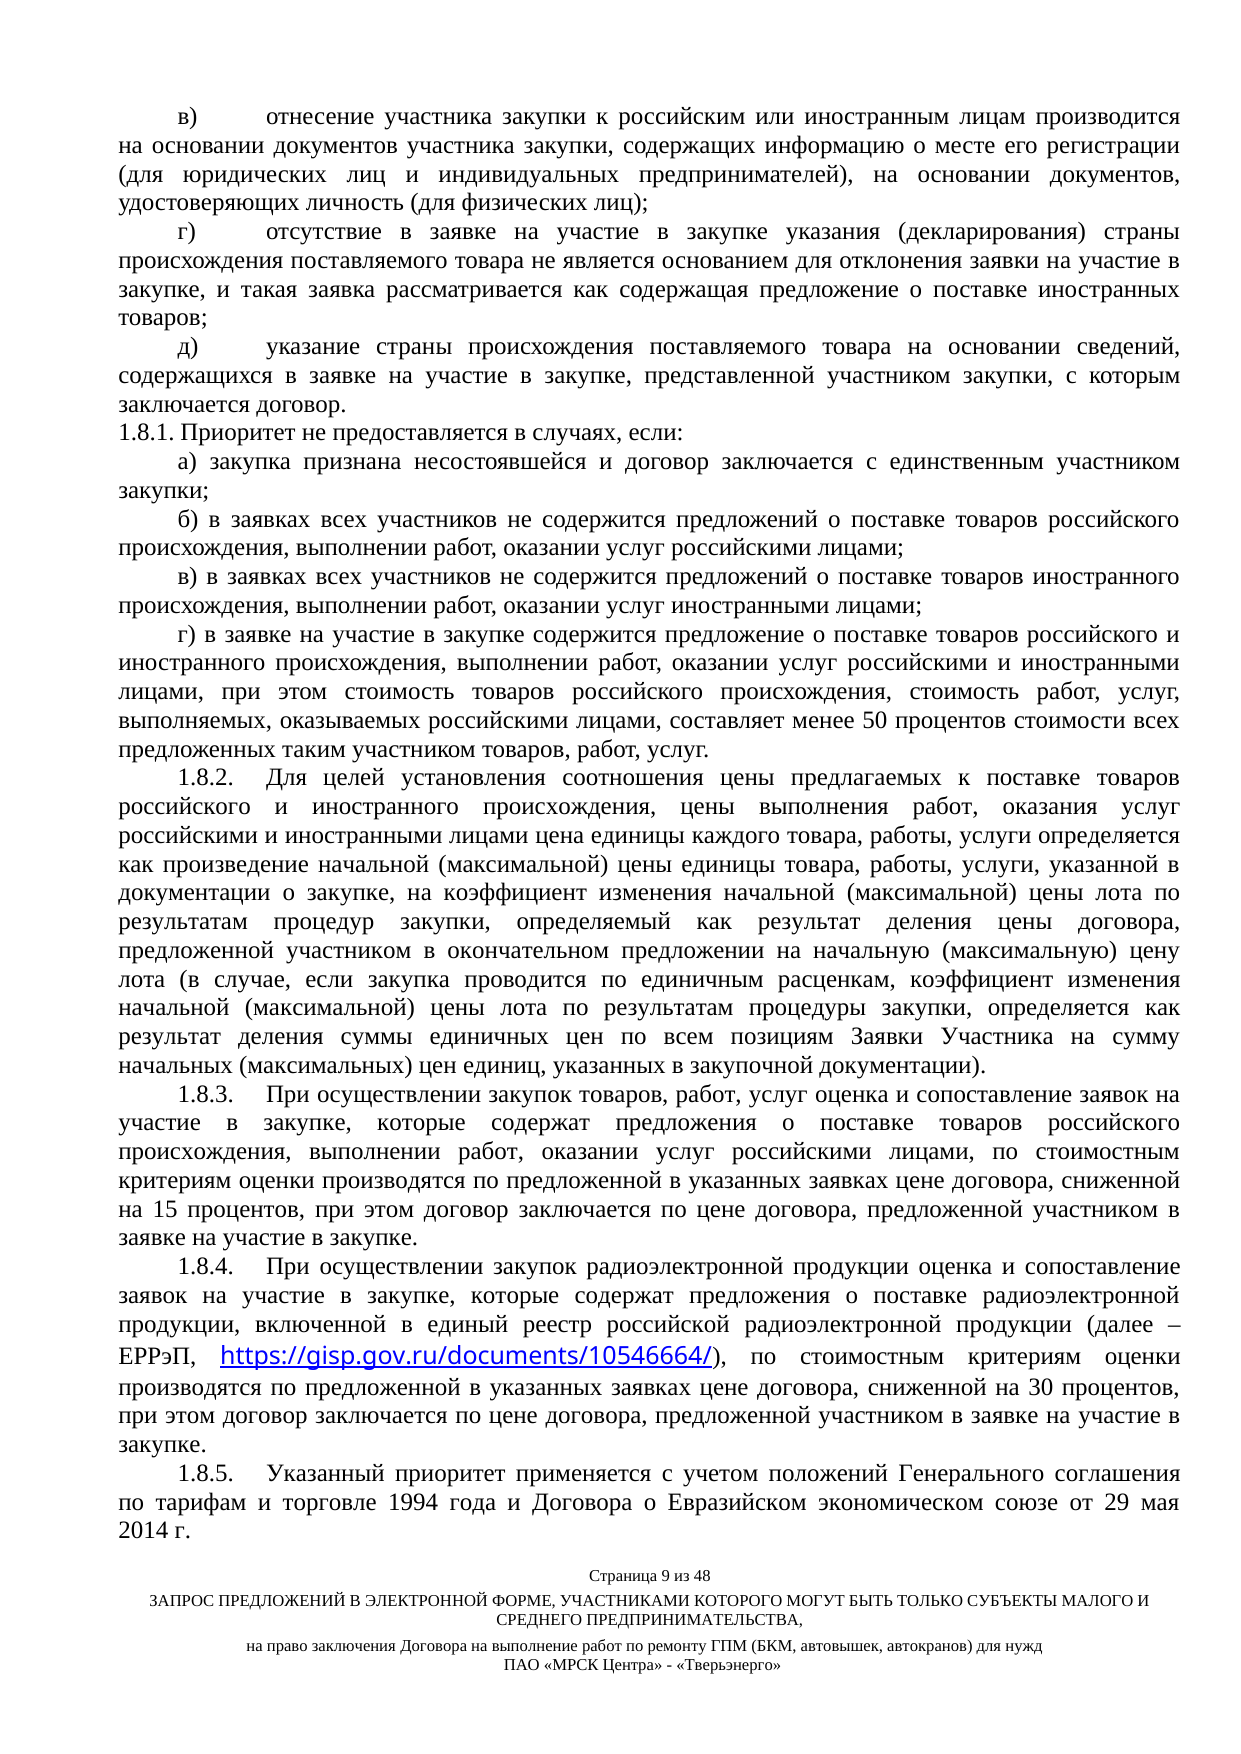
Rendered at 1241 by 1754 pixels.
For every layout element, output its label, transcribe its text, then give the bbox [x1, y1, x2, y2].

subtitle Для целей установления соотношения цены предлагаемых к поставке товаров российского и иностранного происхождения, цены выполнения работ, оказания услуг российскими и иностранными лицами цена единицы каждого товара, работы, услуги определяется как произведение начальной (максимальной) цены единицы товара, работы, услуги, указанной в документации о закупке, на коэффициент изменения начальной (максимальной) цены лота по результатам процедур закупки, определяемый как результат деления цены договора, предложенной участником в окончательном предложении на начальную (максимальную) цену лота (в случае, если закупка проводится по единичным расценкам, коэффициент изменения начальной (максимальной) цены лота по результатам процедуры закупки, определяется как результат деления суммы единичных цен по всем позициям Заявки Участника на сумму начальных (максимальных) цен единиц, указанных в закупочной документации). [118, 762, 1181, 1079]
subtitle Указанный приоритет применяется с учетом положений Генерального соглашения по тарифам и торговле 1994 года и Договора о Евразийском экономическом союзе от 29 мая 2014 г. [118, 1458, 1181, 1544]
list г) в заявке на участие в закупке содержится предложение о поставке товаров российского и иностранного происхождения, выполнении работ, оказании услуг российскими и иностранными лицами, при этом стоимость товаров российского происхождения, стоимость работ, услуг, выполняемых, оказываемых российскими лицами, составляет менее 50 процентов стоимости всех предложенных таким участником товаров, работ, услуг. [118, 619, 1181, 762]
subtitle При осуществлении закупок товаров, работ, услуг оценка и сопоставление заявок на участие в закупке, которые содержат предложения о поставке товаров российского происхождения, выполнении работ, оказании услуг российскими лицами, по стоимостным критериям оценки производятся по предложенной в указанных заявках цене договора, сниженной на 15 процентов, при этом договор заключается по цене договора, предложенной участником в заявке на участие в закупке. [118, 1079, 1181, 1251]
subtitle Приоритет не предоставляется в случаях, если: [118, 417, 1181, 446]
list отнесение участника закупки к российским или иностранным лицам производится на основании документов участника закупки, содержащих информацию о месте его регистрации (для юридических лиц и индивидуальных предпринимателей), на основании документов, удостоверяющих личность (для физических лиц); [118, 101, 1181, 216]
subtitle При осуществлении закупок радиоэлектронной продукции оценка и сопоставление заявок на участие в закупке, которые содержат предложения о поставке радиоэлектронной продукции, включенной в единый реестр российской радиоэлектронной продукции (далее – ЕРРэП, https://gisp.gov.ru/documents/10546664/), по стоимостным критериям оценки производятся по предложенной в указанных заявках цене договора, сниженной на 30 процентов, при этом договор заключается по цене договора, предложенной участником в заявке на участие в закупке. [118, 1251, 1181, 1458]
list указание страны происхождения поставляемого товара на основании сведений, содержащихся в заявке на участие в закупке, представленной участником закупки, с которым заключается договор. [118, 331, 1181, 417]
list в) в заявках всех участников не содержится предложений о поставке товаров иностранного происхождения, выполнении работ, оказании услуг иностранными лицами; [118, 561, 1181, 619]
list б) в заявках всех участников не содержится предложений о поставке товаров российского происхождения, выполнении работ, оказании услуг российскими лицами; [118, 504, 1181, 561]
list отсутствие в заявке на участие в закупке указания (декларирования) страны происхождения поставляемого товара не является основанием для отклонения заявки на участие в закупке, и такая заявка рассматривается как содержащая предложение о поставке иностранных товаров; [118, 216, 1181, 331]
list а) закупка признана несостоявшейся и договор заключается с единственным участником закупки; [118, 446, 1181, 504]
